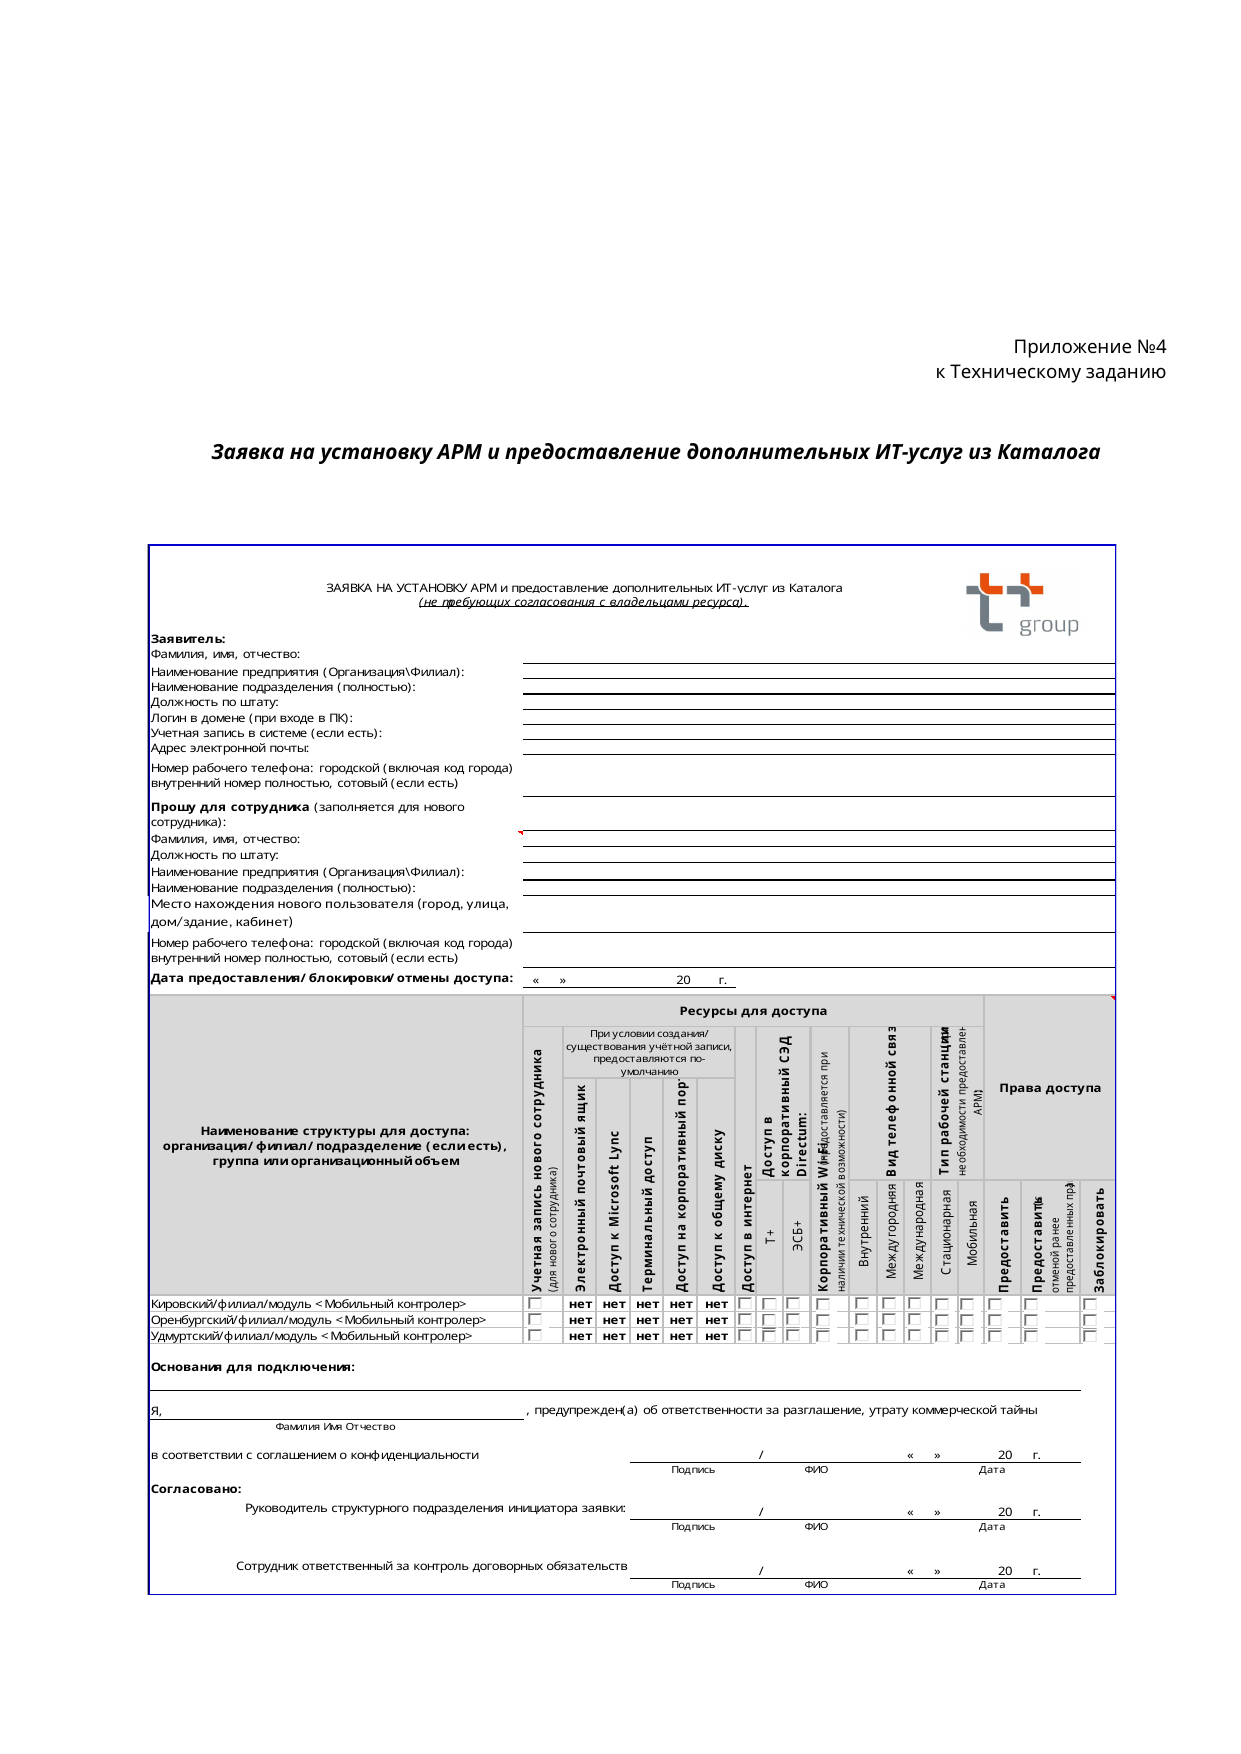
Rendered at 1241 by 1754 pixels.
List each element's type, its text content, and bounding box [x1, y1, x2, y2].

text Заявка на установку АРМ и предоставление дополнительных ИТ-услуг из Каталога [148, 437, 1167, 466]
text к Техническому заданию [856, 358, 1167, 384]
subtitle Приложение №4 [856, 333, 1167, 358]
